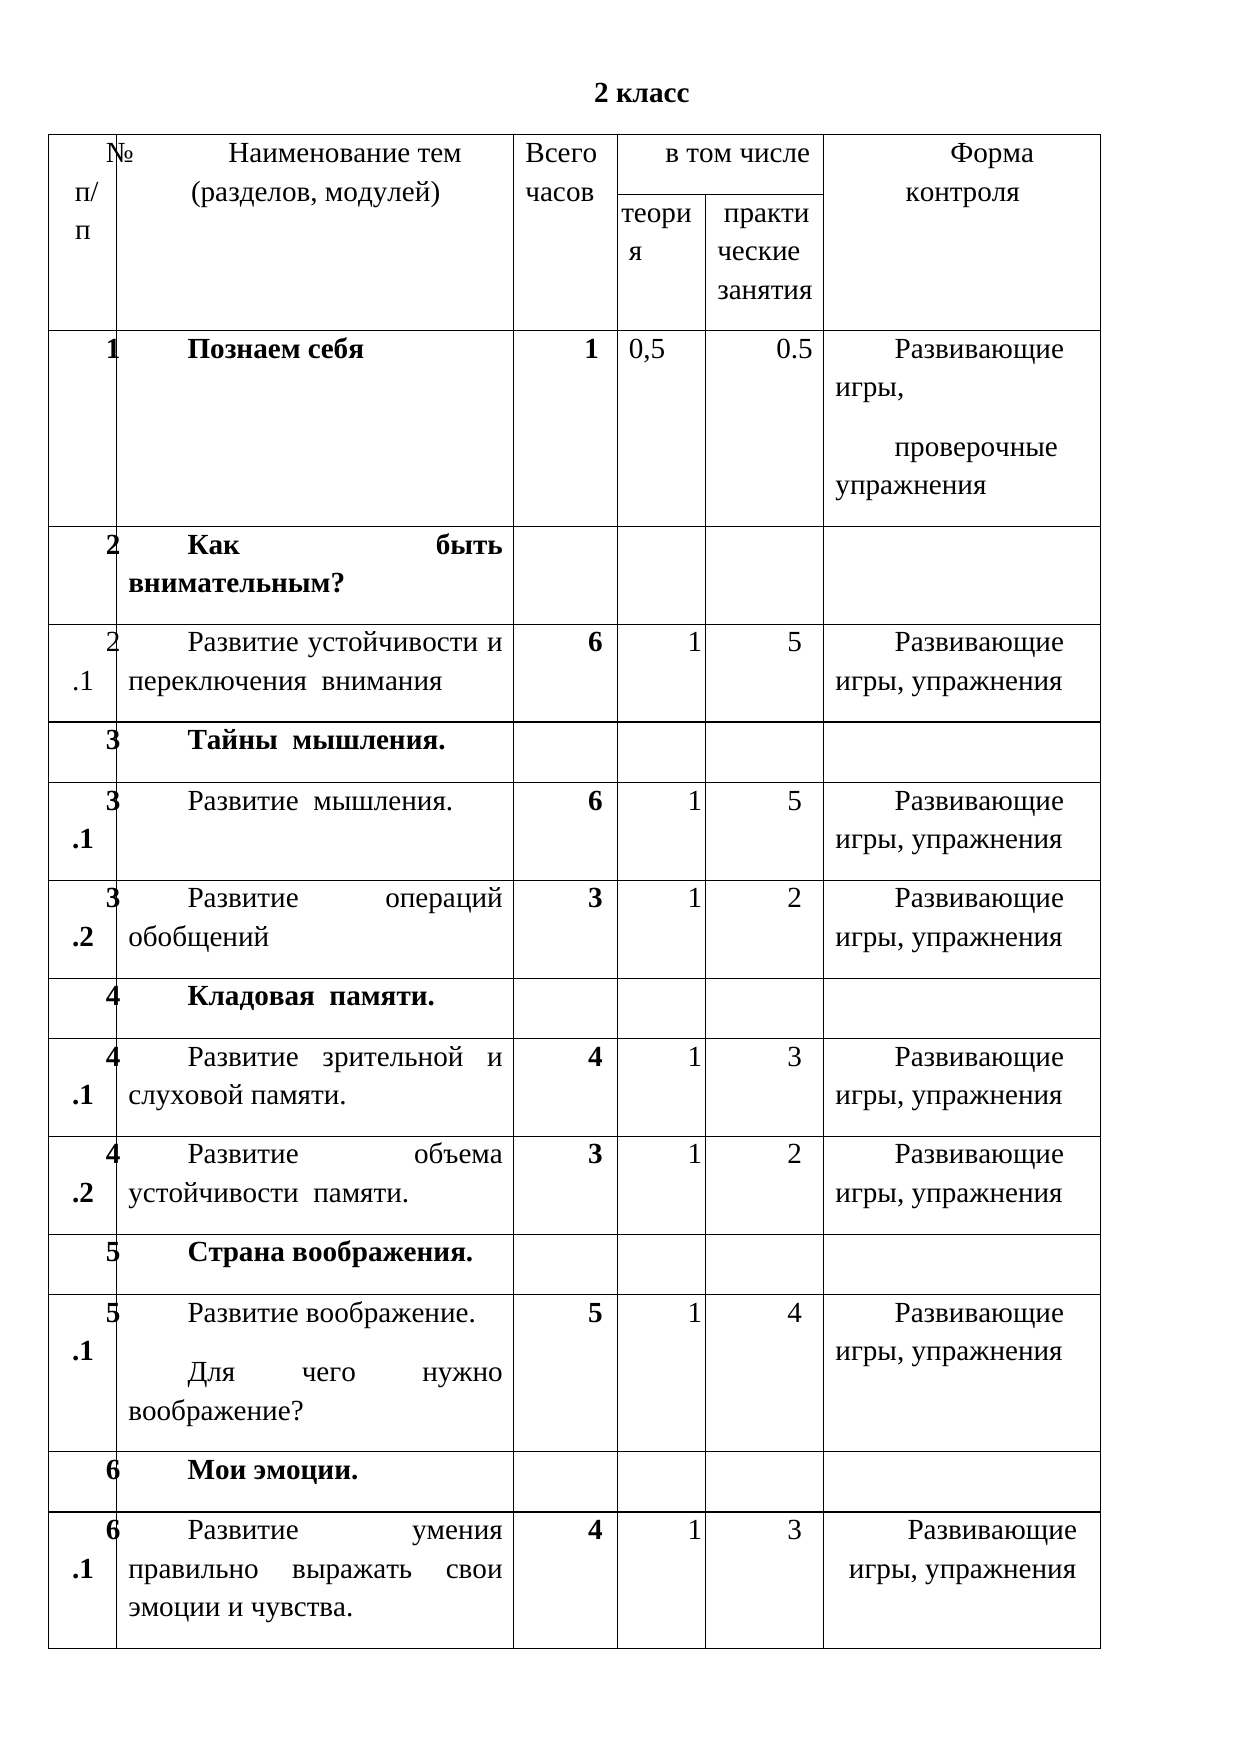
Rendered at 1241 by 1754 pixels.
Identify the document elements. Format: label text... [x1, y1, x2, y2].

table_cell [618, 979, 705, 1038]
table_cell 4 [514, 1039, 617, 1136]
table_header № п/п [49, 135, 116, 330]
text 2 класс [59, 75, 1165, 108]
table_cell 1 [49, 331, 116, 526]
table_cell 1 [618, 625, 705, 721]
table_cell 6 [514, 783, 617, 879]
table_cell [618, 723, 705, 782]
table_cell 3 [514, 1137, 617, 1233]
table_cell Развитие умения правильно выражать свои эмоции и чувства. [117, 1513, 513, 1648]
table_cell [824, 1452, 1100, 1511]
table_cell 6.1 [49, 1513, 116, 1648]
table_cell 6 [514, 625, 617, 721]
table_cell Тайны мышления. [117, 723, 513, 782]
table_cell 2 [706, 881, 823, 977]
table_cell 2 [49, 527, 116, 623]
table_cell 1 [514, 331, 617, 526]
table_cell Развитие мышления. [117, 783, 513, 879]
table_cell 3.2 [49, 881, 116, 977]
table_cell 5 [49, 1235, 116, 1294]
table_cell 3 [49, 723, 116, 782]
table_cell 0,5 [618, 331, 705, 526]
table_cell Страна воображения. [117, 1235, 513, 1294]
table_cell Развитие зрительной и слуховой памяти. [117, 1039, 513, 1136]
table_header Форма контроля [824, 135, 1100, 330]
table_cell [618, 527, 705, 623]
table_cell 3 [514, 881, 617, 977]
table_cell 6 [49, 1452, 116, 1511]
table_cell 3.1 [49, 783, 116, 879]
table_cell [706, 527, 823, 623]
table_cell 4.2 [49, 1137, 116, 1233]
table_cell 1 [618, 1513, 705, 1648]
table_cell Развивающие игры, упражнения [824, 625, 1100, 721]
table_cell 2 [706, 1137, 823, 1233]
table_cell Развитие операций обобщений [117, 881, 513, 977]
table_cell 2.1 [49, 625, 116, 721]
table_cell теория [618, 195, 705, 330]
table_cell 4 [49, 979, 116, 1038]
table_cell [706, 723, 823, 782]
table_cell [514, 1235, 617, 1294]
table_cell 4 [706, 1295, 823, 1451]
table_cell [706, 1452, 823, 1511]
table_cell [514, 979, 617, 1038]
table_cell [824, 527, 1100, 623]
table_cell 1 [618, 1039, 705, 1136]
table_cell [514, 527, 617, 623]
table_cell Развивающие игры, упражнения [824, 1137, 1100, 1233]
table_cell [706, 979, 823, 1038]
table_cell [824, 1235, 1100, 1294]
table_cell 5 [706, 783, 823, 879]
table_cell [824, 723, 1100, 782]
table_cell Развивающие игры, упражнения [824, 783, 1100, 879]
table_cell 3 [706, 1039, 823, 1136]
table_cell 5.1 [49, 1295, 116, 1451]
table_cell 3 [706, 1513, 823, 1648]
table_cell Развивающие игры, проверочные упражнения [824, 331, 1100, 526]
table_cell [824, 979, 1100, 1038]
table_cell Развитие объема устойчивости памяти. [117, 1137, 513, 1233]
table_cell 0.5 [706, 331, 823, 526]
table_cell 5 [706, 625, 823, 721]
table_cell 4.1 [49, 1039, 116, 1136]
table_cell [514, 1452, 617, 1511]
table_cell Как быть внимательным? [117, 527, 513, 623]
table_cell Познаем себя [117, 331, 513, 526]
table_cell 1 [618, 1295, 705, 1451]
table_cell Развивающие игры, упражнения [824, 881, 1100, 977]
table_header Наименование тем (разделов, модулей) [117, 135, 513, 330]
table_cell [618, 1452, 705, 1511]
table_cell Мои эмоции. [117, 1452, 513, 1511]
table_header Всего часов [514, 135, 617, 330]
table_cell Развивающие игры, упражнения [824, 1295, 1100, 1451]
table_cell 1 [618, 1137, 705, 1233]
table_cell 4 [514, 1513, 617, 1648]
table_cell 5 [514, 1295, 617, 1451]
table_cell практические занятия [706, 195, 823, 330]
table_cell Кладовая памяти. [117, 979, 513, 1038]
table_cell [514, 723, 617, 782]
table_cell Развитие воображение. Для чего нужно воображение? [117, 1295, 513, 1451]
table_cell 1 [618, 881, 705, 977]
table_cell Развивающие игры, упражнения [824, 1513, 1100, 1648]
table_cell [618, 1235, 705, 1294]
table_cell Развивающие игры, упражнения [824, 1039, 1100, 1136]
table_header в том числе [618, 135, 823, 194]
table_cell [706, 1235, 823, 1294]
table_cell Развитие устойчивости и переключения внимания [117, 625, 513, 721]
table_cell 1 [618, 783, 705, 879]
